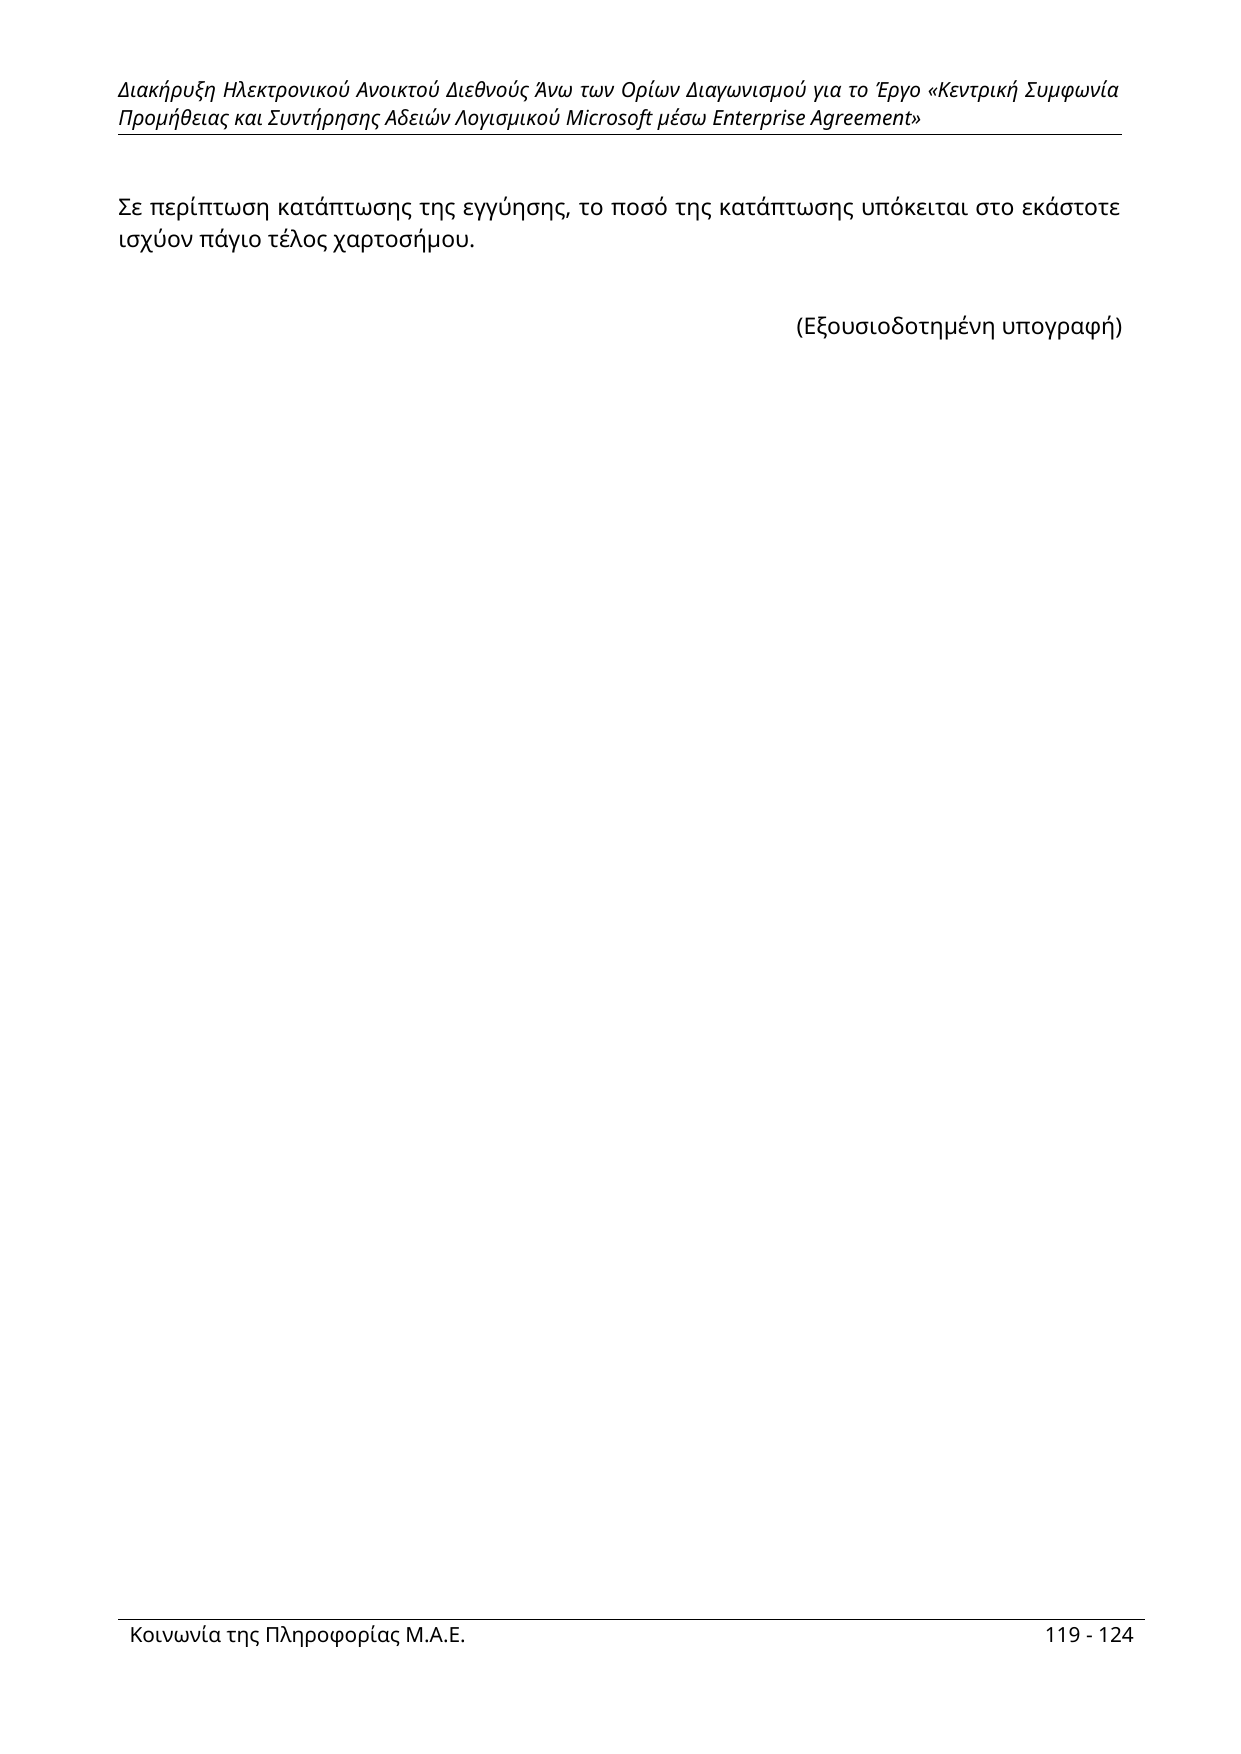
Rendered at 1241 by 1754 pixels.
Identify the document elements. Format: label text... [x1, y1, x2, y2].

text Σε περίπτωση κατάπτωσης της εγγύησης, το ποσό της κατάπτωσης υπόκειται στο εκάστοτε ισχύον πάγιο τέλος χαρτοσήμου. [118, 191, 1122, 254]
text (Εξουσιοδοτημένη υπογραφή) [118, 310, 1122, 341]
